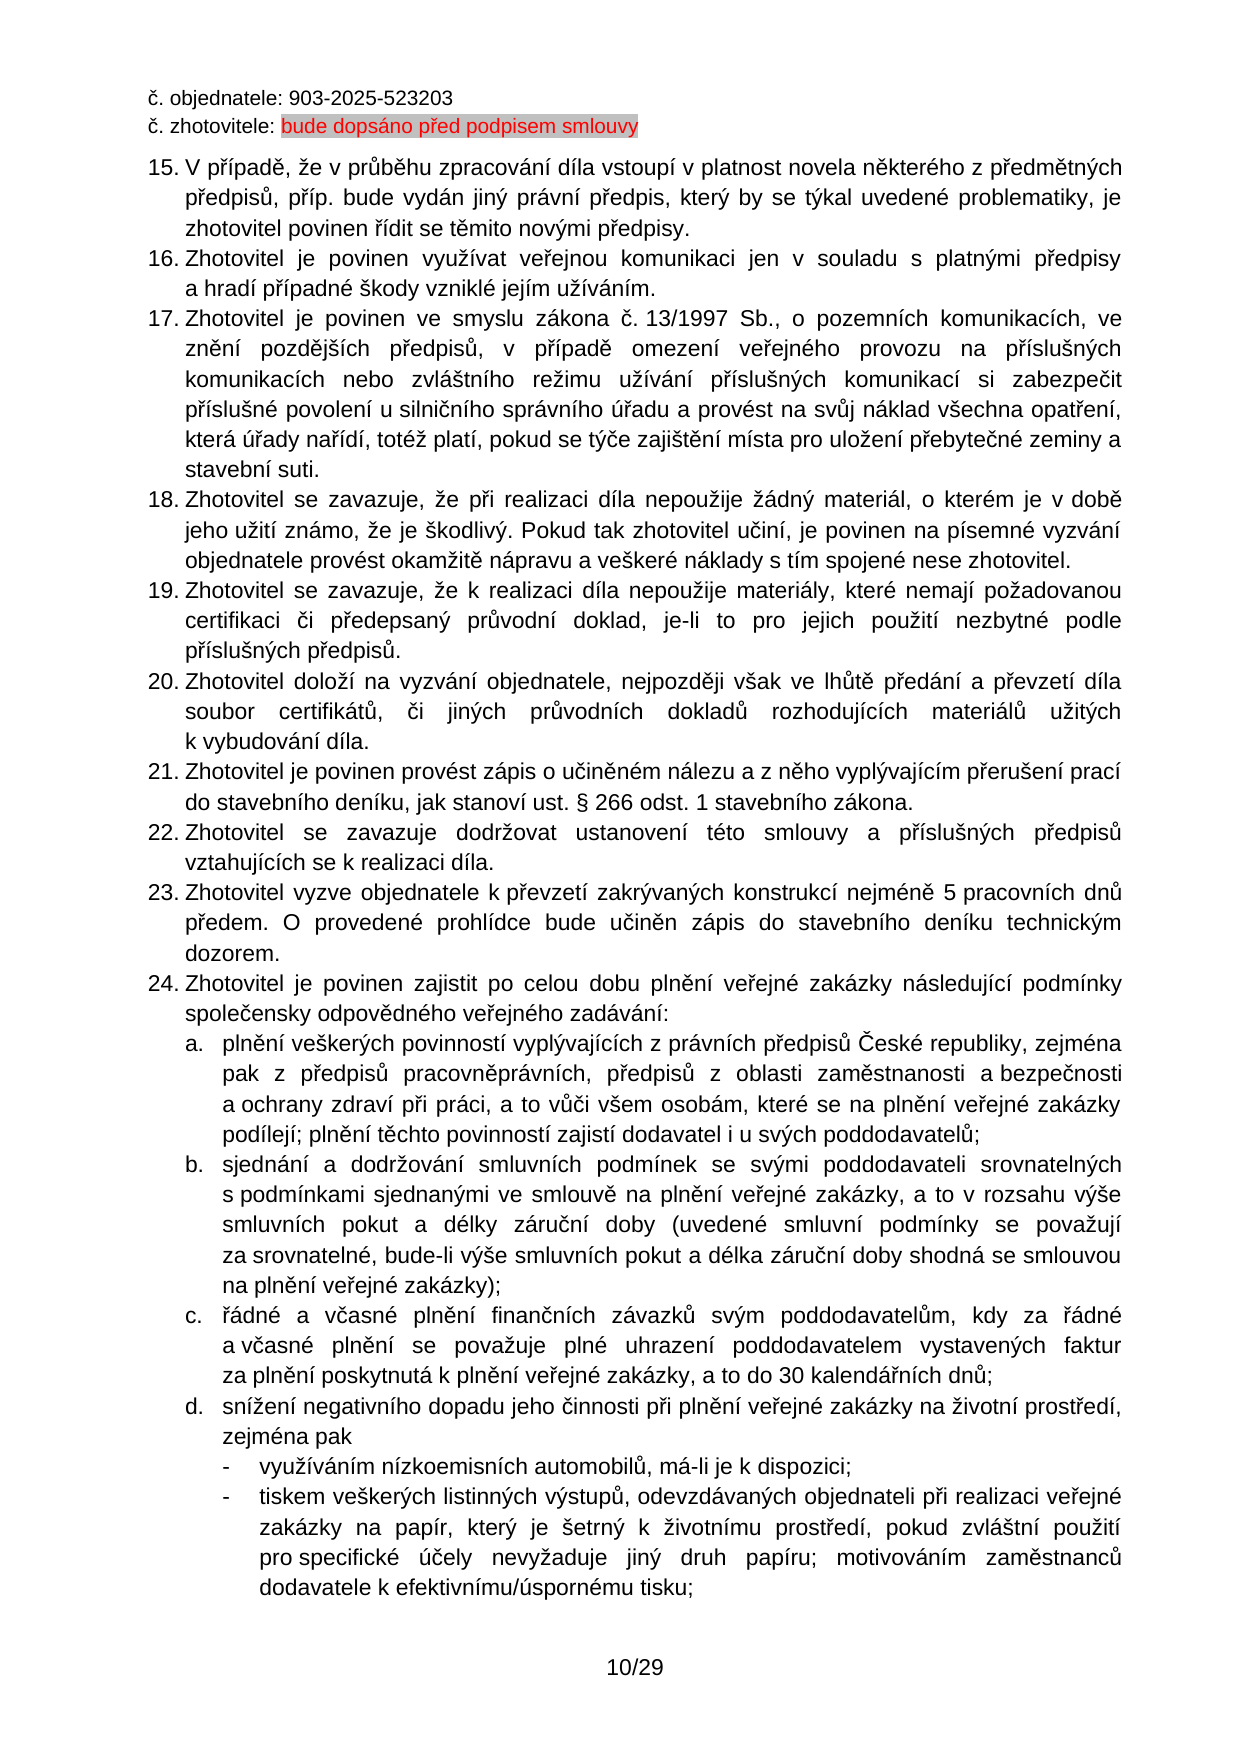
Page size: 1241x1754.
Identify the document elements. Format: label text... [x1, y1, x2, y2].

list Zhotovitel je povinen ve smyslu zákona č. 13/1997 Sb., o pozemních komunikacích, ve znění pozdějších předpisů, v případě omezení veřejného provozu na příslušných komunikacích nebo zvláštního režimu užívání příslušných komunikací si zabezpečit příslušné povolení u silničního správního úřadu a provést na svůj náklad všechna opatření, která úřady nařídí, totéž platí, pokud se týče zajištění místa pro uložení přebytečné zeminy a stavební suti. [148, 305, 1122, 482]
list Zhotovitel je povinen provést zápis o učiněném nálezu a z něho vyplývajícím přerušení prací do stavebního deníku, jak stanoví ust. § 266 odst. 1 stavebního zákona. [148, 758, 1122, 815]
list tiskem veškerých listinných výstupů, odevzdávaných objednateli při realizaci veřejné zakázky na papír, který je šetrný k životnímu prostředí, pokud zvláštní použití pro specifické účely nevyžaduje jiný druh papíru; motivováním zaměstnanců dodavatele k efektivnímu/úspornému tisku; [222, 1483, 1122, 1600]
list Zhotovitel se zavazuje, že k realizaci díla nepoužije materiály, které nemají požadovanou certifikaci či předepsaný průvodní doklad, je-li to pro jejich použití nezbytné podle příslušných předpisů. [148, 577, 1122, 664]
list Zhotovitel je povinen využívat veřejnou komunikaci jen v souladu s platnými předpisy a hradí případné škody vzniklé jejím užíváním. [148, 245, 1122, 301]
list Zhotovitel vyzve objednatele k převzetí zakrývaných konstrukcí nejméně 5 pracovních dnů předem. O provedené prohlídce bude učiněn zápis do stavebního deníku technickým dozorem. [148, 879, 1122, 966]
list snížení negativního dopadu jeho činnosti při plnění veřejné zakázky na životní prostředí, zejména pak [185, 1393, 1122, 1449]
list Zhotovitel se zavazuje dodržovat ustanovení této smlouvy a příslušných předpisů vztahujících se k realizaci díla. [148, 819, 1122, 875]
list V případě, že v průběhu zpracování díla vstoupí v platnost novela některého z předmětných předpisů, příp. bude vydán jiný právní předpis, který by se týkal uvedené problematiky, je zhotovitel povinen řídit se těmito novými předpisy. [148, 154, 1122, 241]
list řádné a včasné plnění finančních závazků svým poddodavatelům, kdy za řádné a včasné plnění se považuje plné uhrazení poddodavatelem vystavených faktur za plnění poskytnutá k plnění veřejné zakázky, a to do 30 kalendářních dnů; [185, 1302, 1122, 1389]
list Zhotovitel je povinen zajistit po celou dobu plnění veřejné zakázky následující podmínky společensky odpovědného veřejného zadávání: [148, 970, 1122, 1026]
list využíváním nízkoemisních automobilů, má-li je k dispozici; [222, 1453, 1122, 1479]
list Zhotovitel doloží na vyzvání objednatele, nejpozději však ve lhůtě předání a převzetí díla soubor certifikátů, či jiných průvodních dokladů rozhodujících materiálů užitých k vybudování díla. [148, 668, 1122, 754]
list plnění veškerých povinností vyplývajících z právních předpisů České republiky, zejména pak z předpisů pracovněprávních, předpisů z oblasti zaměstnanosti a bezpečnosti a ochrany zdraví při práci, a to vůči všem osobám, které se na plnění veřejné zakázky podílejí; plnění těchto povinností zajistí dodavatel i u svých poddodavatelů; [185, 1030, 1122, 1147]
list Zhotovitel se zavazuje, že při realizaci díla nepoužije žádný materiál, o kterém je v době jeho užití známo, že je škodlivý. Pokud tak zhotovitel učiní, je povinen na písemné vyzvání objednatele provést okamžitě nápravu a veškeré náklady s tím spojené nese zhotovitel. [148, 486, 1122, 573]
list sjednání a dodržování smluvních podmínek se svými poddodavateli srovnatelných s podmínkami sjednanými ve smlouvě na plnění veřejné zakázky, a to v rozsahu výše smluvních pokut a délky záruční doby (uvedené smluvní podmínky se považují za srovnatelné, bude-li výše smluvních pokut a délka záruční doby shodná se smlouvou na plnění veřejné zakázky); [185, 1151, 1122, 1298]
